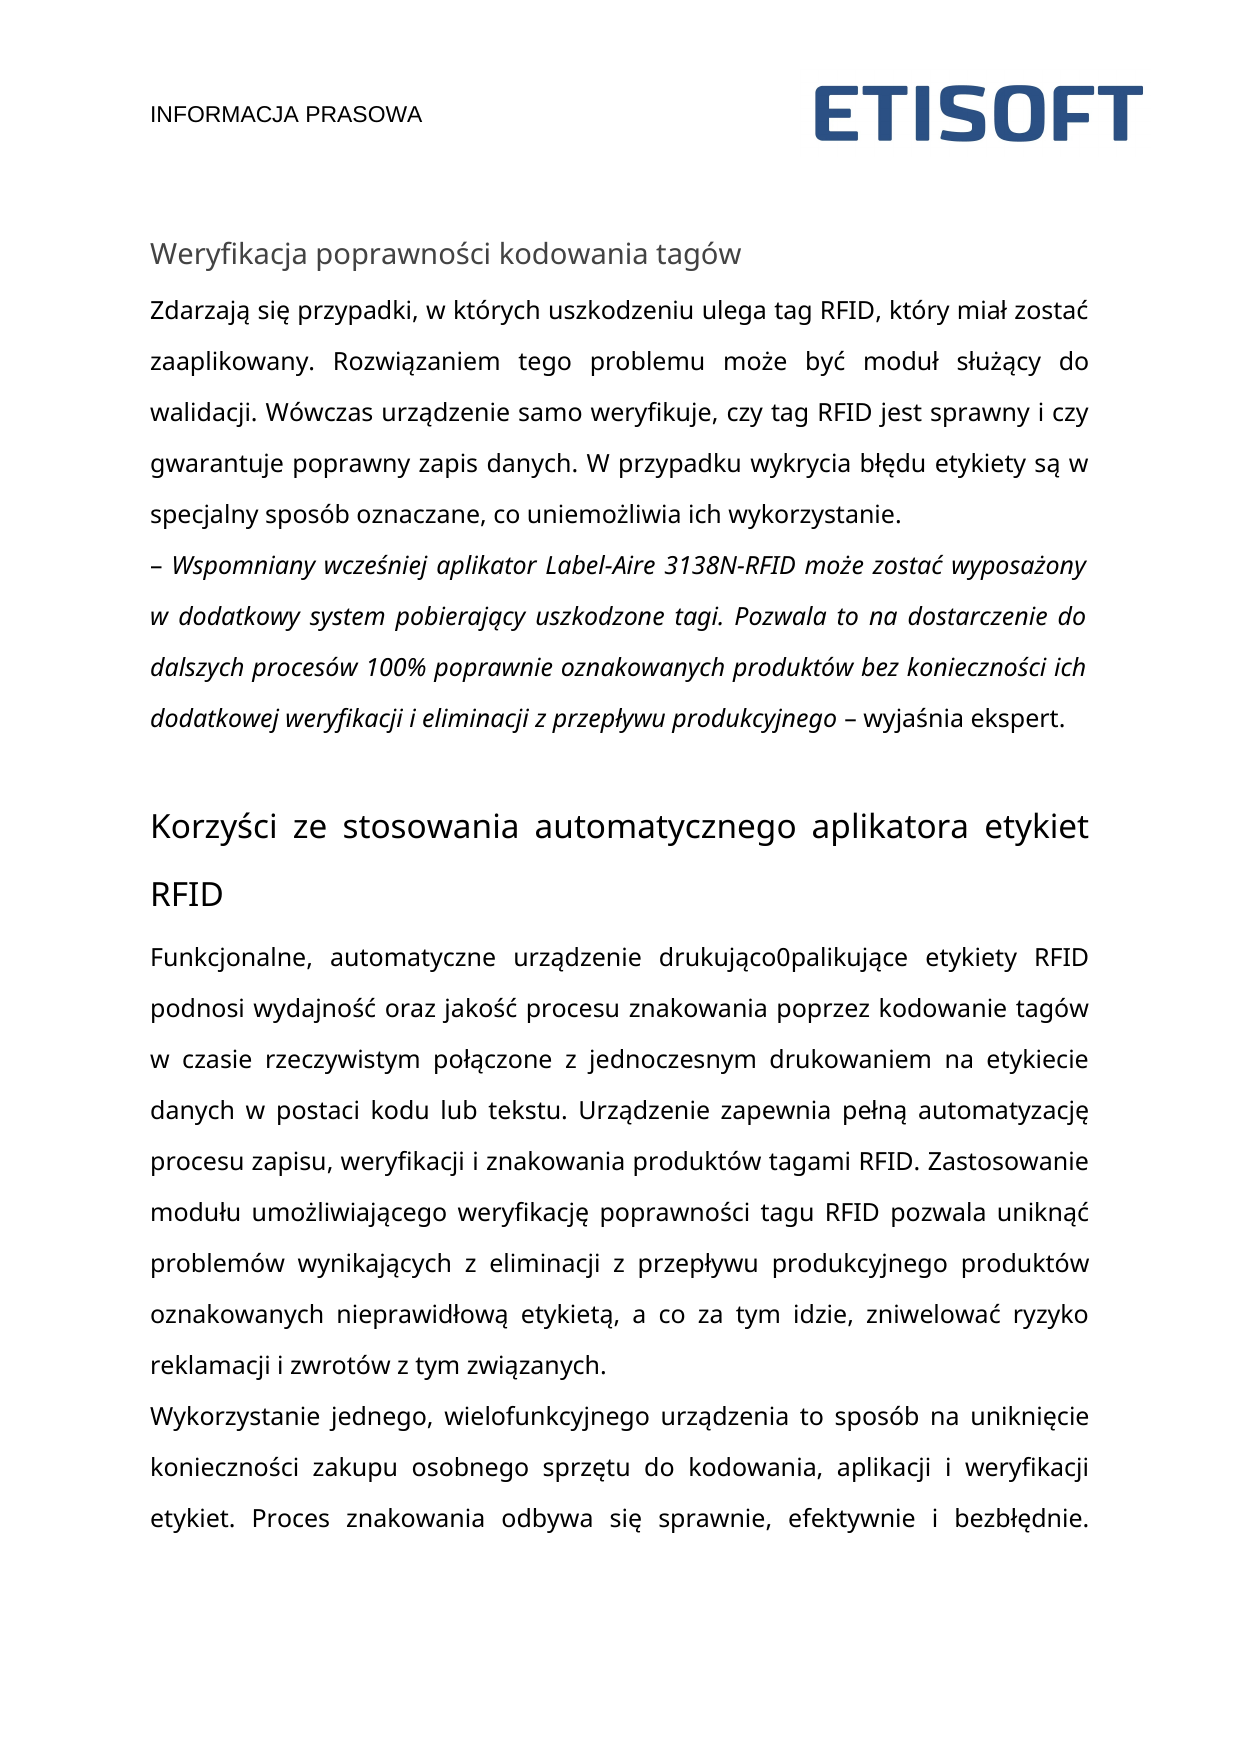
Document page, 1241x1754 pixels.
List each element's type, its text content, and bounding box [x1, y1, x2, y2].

text – Wspomniany wcześniej aplikator Label-Aire 3138N-RFID może zostać wyposażony w dodatkowy system pobierający uszkodzone tagi. Pozwala to na dostarczenie do dalszych procesów 100% poprawnie oznakowanych produktów bez konieczności ich dodatkowej weryfikacji i eliminacji z przepływu produkcyjnego – wyjaśnia ekspert. [150, 548, 1090, 735]
text Funkcjonalne, automatyczne urządzenie drukująco0palikujące etykiety RFID podnosi wydajność oraz jakość procesu znakowania poprzez kodowanie tagów w czasie rzeczywistym połączone z jednoczesnym drukowaniem na etykiecie danych w postaci kodu lub tekstu. Urządzenie zapewnia pełną automatyzację procesu zapisu, weryfikacji i znakowania produktów tagami RFID. Zastosowanie modułu umożliwiającego weryfikację poprawności tagu RFID pozwala uniknąć problemów wynikających z eliminacji z przepływu produkcyjnego produktów oznakowanych nieprawidłową etykietą, a co za tym idzie, zniwelować ryzyko reklamacji i zwrotów z tym związanych. [150, 939, 1090, 1382]
subtitle Korzyści ze stosowania automatycznego aplikatora etykiet RFID [150, 803, 1090, 917]
picture [800, 69, 1150, 157]
text Zdarzają się przypadki, w których uszkodzeniu ulega tag RFID, który miał zostać zaaplikowany. Rozwiązaniem tego problemu może być moduł służący do walidacji. Wówczas urządzenie samo weryfikuje, czy tag RFID jest sprawny i czy gwarantuje poprawny zapis danych. W przypadku wykrycia błędu etykiety są w specjalny sposób oznaczane, co uniemożliwia ich wykorzystanie. [150, 293, 1090, 531]
subtitle Weryfikacja poprawności kodowania tagów [150, 233, 1090, 273]
